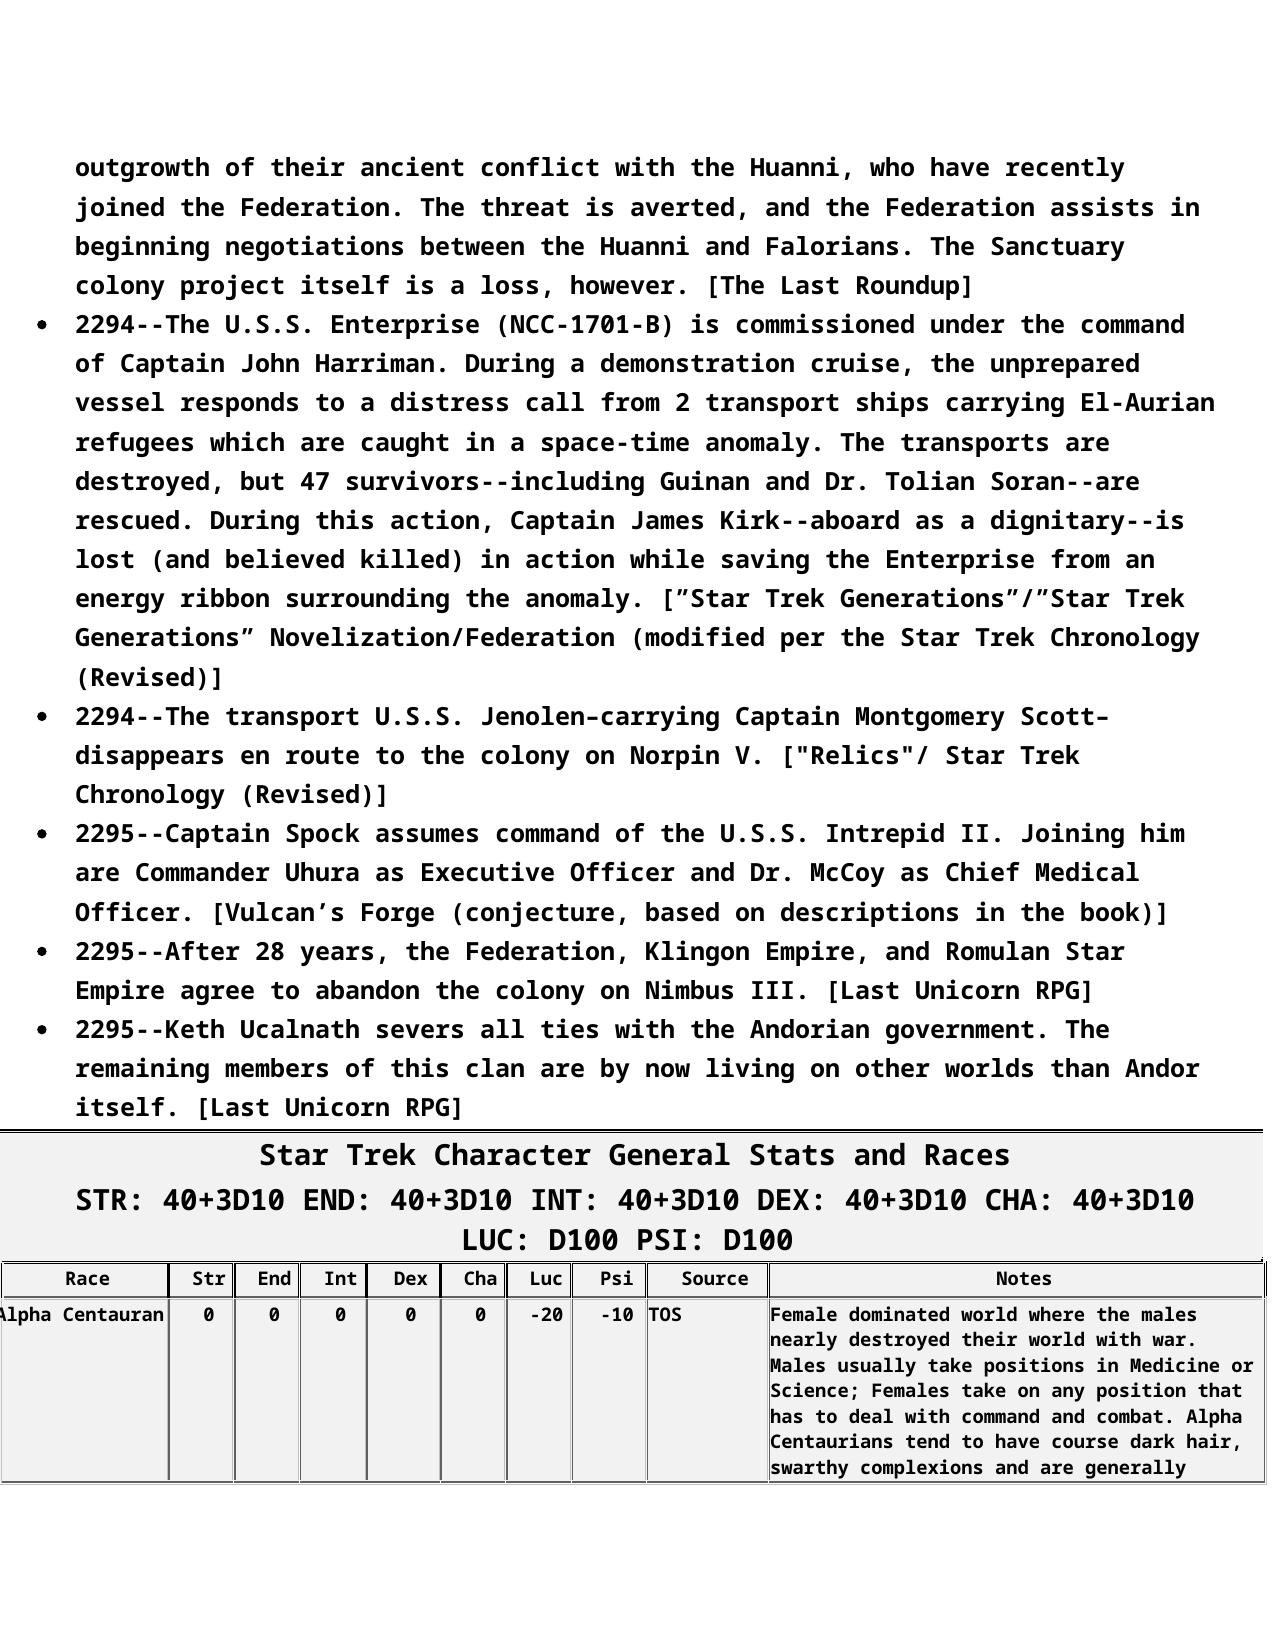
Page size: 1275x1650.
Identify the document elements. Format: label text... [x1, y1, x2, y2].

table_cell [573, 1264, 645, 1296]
list 2294--The U.S.S. Enterprise (NCC-1701-B) is commissioned under the command of Captain John Harriman. During a demonstration cruise, the unprepared vessel responds to a distress call from 2 transport ships carrying El-Aurian refugees which are caught in a space-time anomaly. The transports are destroyed, but 47 survivors--including Guinan and Dr. Tolian Soran--are rescued. During this action, Captain James Kirk--aboard as a dignitary--is lost (and believed killed) in action while saving the Enterprise from an energy ribbon surrounding the anomaly. [”Star Trek Generations”/”Star Trek Generations” Novelization/Federation (modified per the Star Trek Chronology (Revised)] [37, 307, 1215, 693]
list 2294--The transport U.S.S. Jenolen–carrying Captain Montgomery Scott–disappears en route to the colony on Norpin V. ["Relics"/ Star Trek Chronology (Revised)] [37, 698, 1215, 811]
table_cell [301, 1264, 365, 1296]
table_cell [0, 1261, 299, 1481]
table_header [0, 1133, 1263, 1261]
list 2295--Keth Ucalnath severs all ties with the Andorian government. The remaining members of this clan are by now living on other worlds than Andor itself. [Last Unicorn RPG] [37, 1012, 1215, 1124]
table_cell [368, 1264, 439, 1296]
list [37, 150, 1215, 302]
list 2295--Captain Spock assumes command of the U.S.S. Intrepid II. Joining him are Commander Uhura as Executive Officer and Dr. McCoy as Chief Medical Officer. [Vulcan’s Forge (conjecture, based on descriptions in the book)] [37, 816, 1215, 928]
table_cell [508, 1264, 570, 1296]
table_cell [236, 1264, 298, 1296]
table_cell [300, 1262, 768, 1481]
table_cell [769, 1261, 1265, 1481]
list 2295--After 28 years, the Federation, Klingon Empire, and Romulan Star Empire agree to abandon the colony on Nimbus III. [Last Unicorn RPG] [37, 933, 1215, 1007]
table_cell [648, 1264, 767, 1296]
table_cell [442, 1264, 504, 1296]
